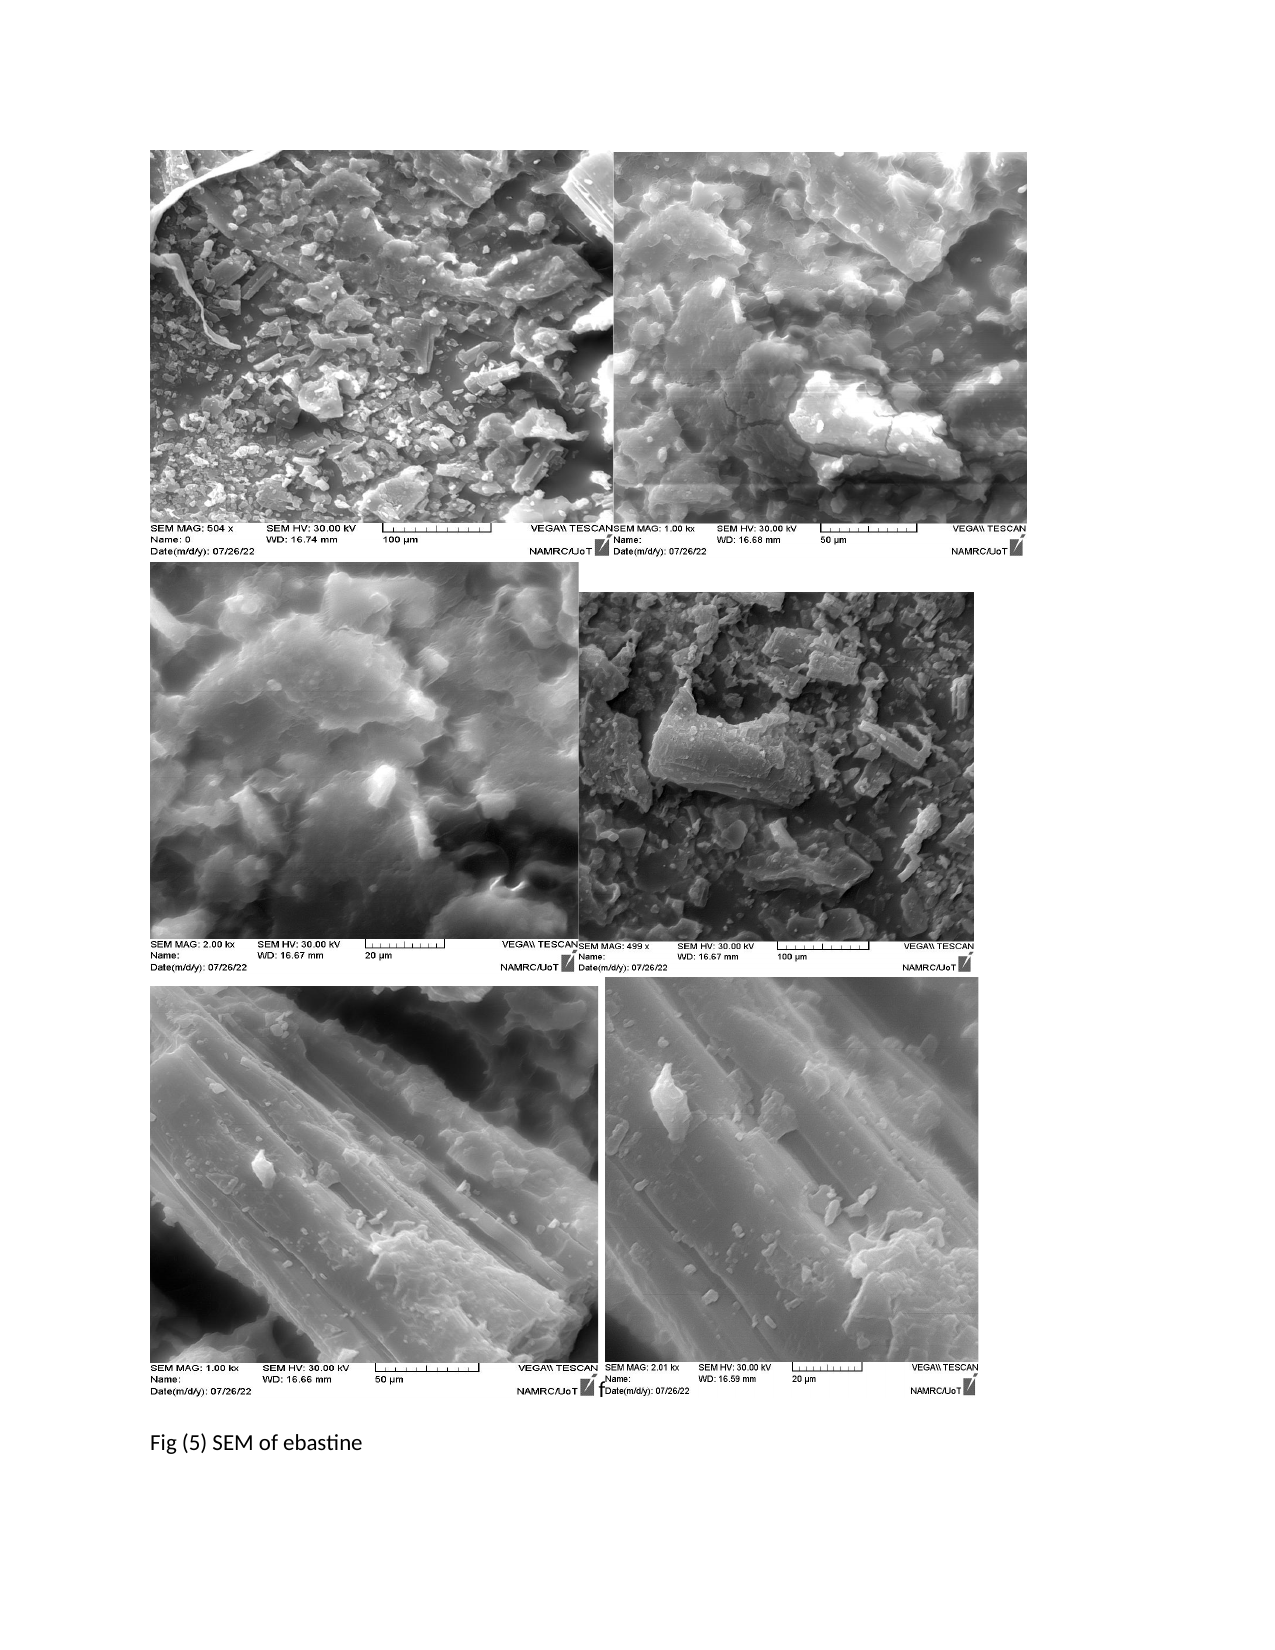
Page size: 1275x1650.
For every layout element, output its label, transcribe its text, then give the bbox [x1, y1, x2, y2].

text Fig (5) SEM of ebastine [150, 1428, 1125, 1456]
picture [605, 977, 979, 1398]
picture [150, 562, 974, 974]
picture [150, 150, 1027, 558]
picture [150, 986, 599, 1398]
